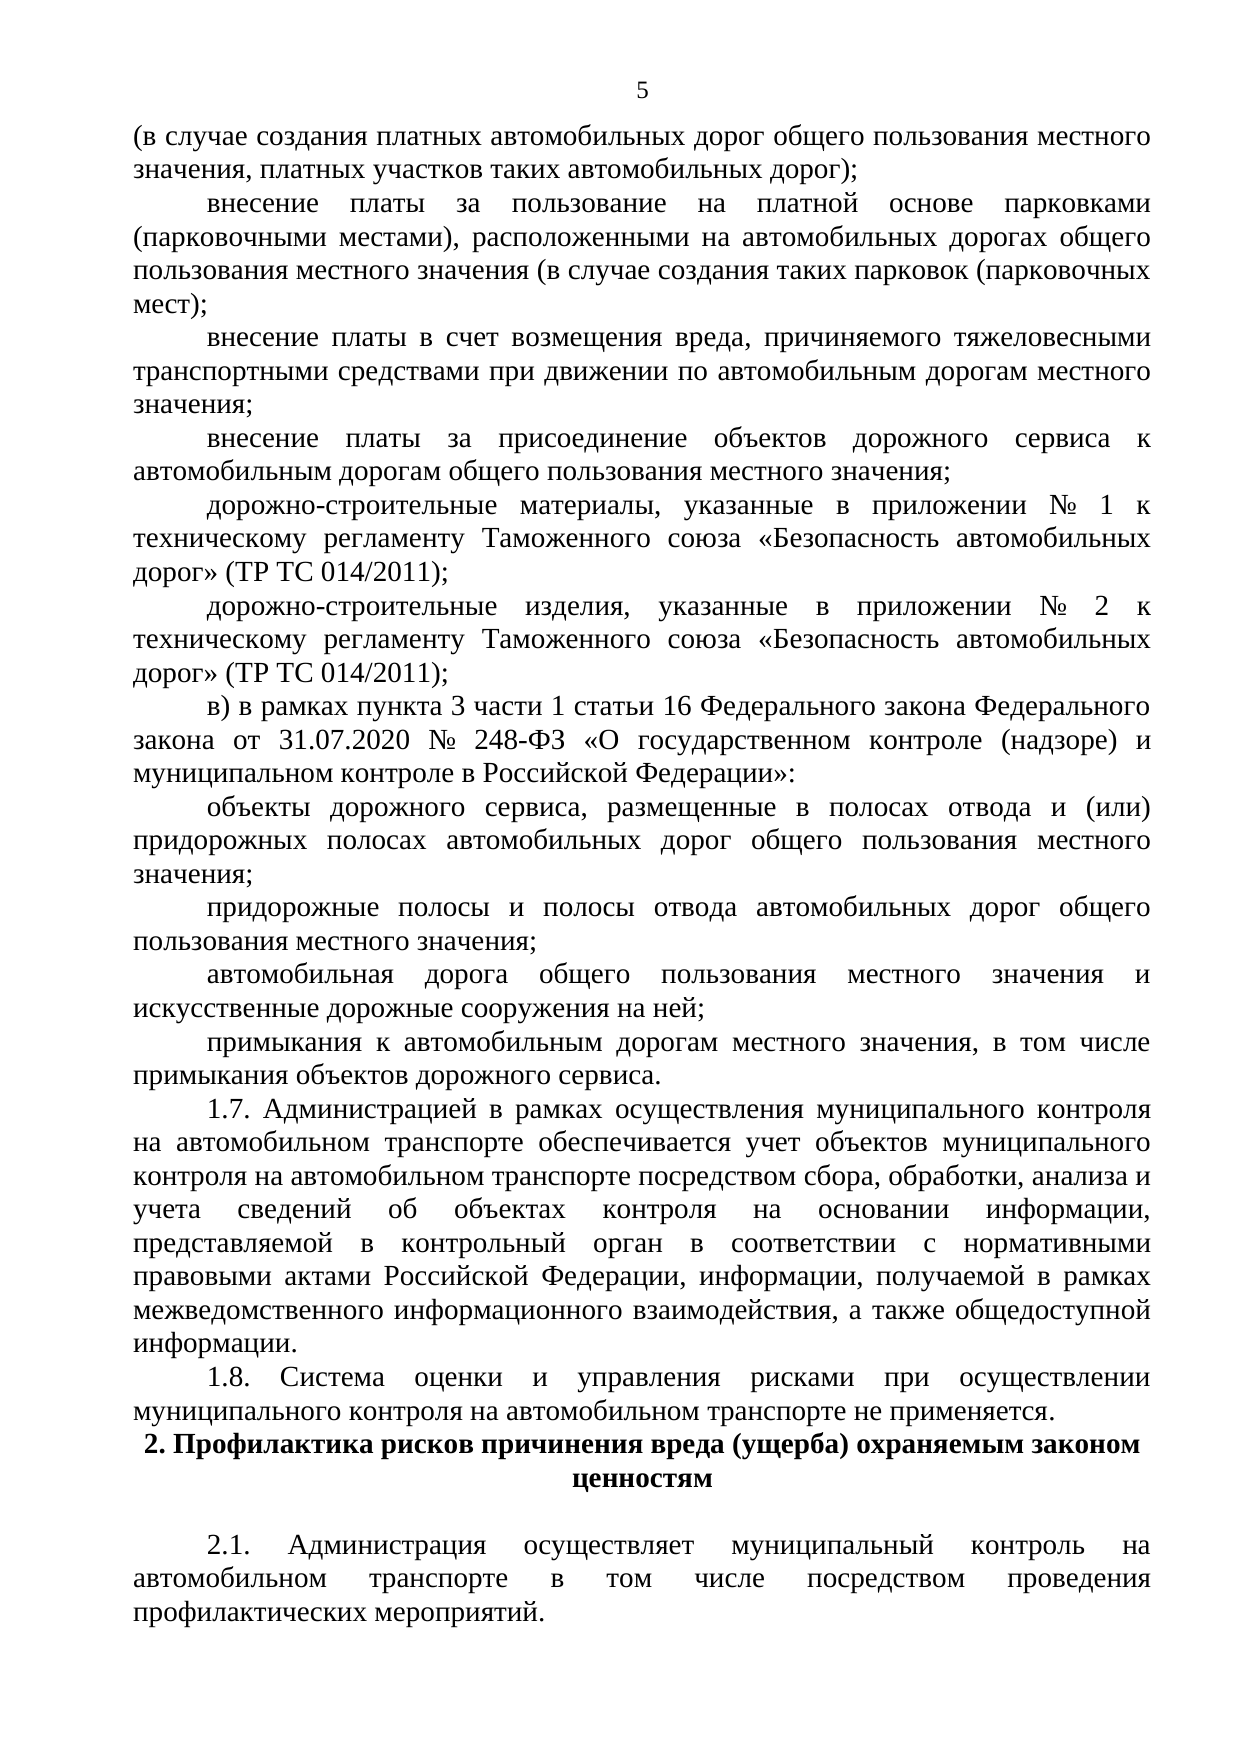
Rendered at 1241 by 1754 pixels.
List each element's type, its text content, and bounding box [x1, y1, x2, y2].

text 2.1. Администрация осуществляет муниципальный контроль на автомобильном транспорте в том числе посредством проведения профилактических мероприятий. [133, 1527, 1152, 1627]
text 1.8. Система оценки и управления рисками при осуществлении муниципального контроля на автомобильном транспорте не применяется. [133, 1359, 1152, 1426]
text дорожно-строительные материалы, указанные в приложении № 1 к техническому регламенту Таможенного союза «Безопасность автомобильных дорог» (ТР ТС 014/2011); [133, 487, 1152, 588]
text примыкания к автомобильным дорогам местного значения, в том числе примыкания объектов дорожного сервиса. [133, 1024, 1152, 1091]
text 2. Профилактика рисков причинения вреда (ущерба) охраняемым законом ценностям [133, 1426, 1152, 1493]
text внесение платы за присоединение объектов дорожного сервиса к автомобильным дорогам общего пользования местного значения; [133, 420, 1152, 487]
text внесение платы в счет возмещения вреда, причиняемого тяжеловесными транспортными средствами при движении по автомобильным дорогам местного значения; [133, 319, 1152, 420]
text придорожные полосы и полосы отвода автомобильных дорог общего пользования местного значения; [133, 889, 1152, 957]
text автомобильная дорога общего пользования местного значения и искусственные дорожные сооружения на ней; [133, 957, 1152, 1024]
text в) в рамках пункта 3 части 1 статьи 16 Федерального закона Федерального закона от 31.07.2020 № 248-ФЗ «О государственном контроле (надзоре) и муниципальном контроле в Российской Федерации»: [133, 688, 1152, 789]
text 1.7. Администрацией в рамках осуществления муниципального контроля на автомобильном транспорте обеспечивается учет объектов муниципального контроля на автомобильном транспорте посредством сбора, обработки, анализа и учета сведений об объектах контроля на основании информации, представляемой в контрольный орган в соответствии с нормативными правовыми актами Российской Федерации, информации, получаемой в рамках межведомственного информационного взаимодействия, а также общедоступной информации. [133, 1091, 1152, 1359]
text объекты дорожного сервиса, размещенные в полосах отвода и (или) придорожных полосах автомобильных дорог общего пользования местного значения; [133, 789, 1152, 889]
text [133, 118, 1152, 185]
text дорожно-строительные изделия, указанные в приложении № 2 к техническому регламенту Таможенного союза «Безопасность автомобильных дорог» (ТР ТС 014/2011); [133, 588, 1152, 688]
text внесение платы за пользование на платной основе парковками (парковочными местами), расположенными на автомобильных дорогах общего пользования местного значения (в случае создания таких парковок (парковочных мест); [133, 185, 1152, 319]
